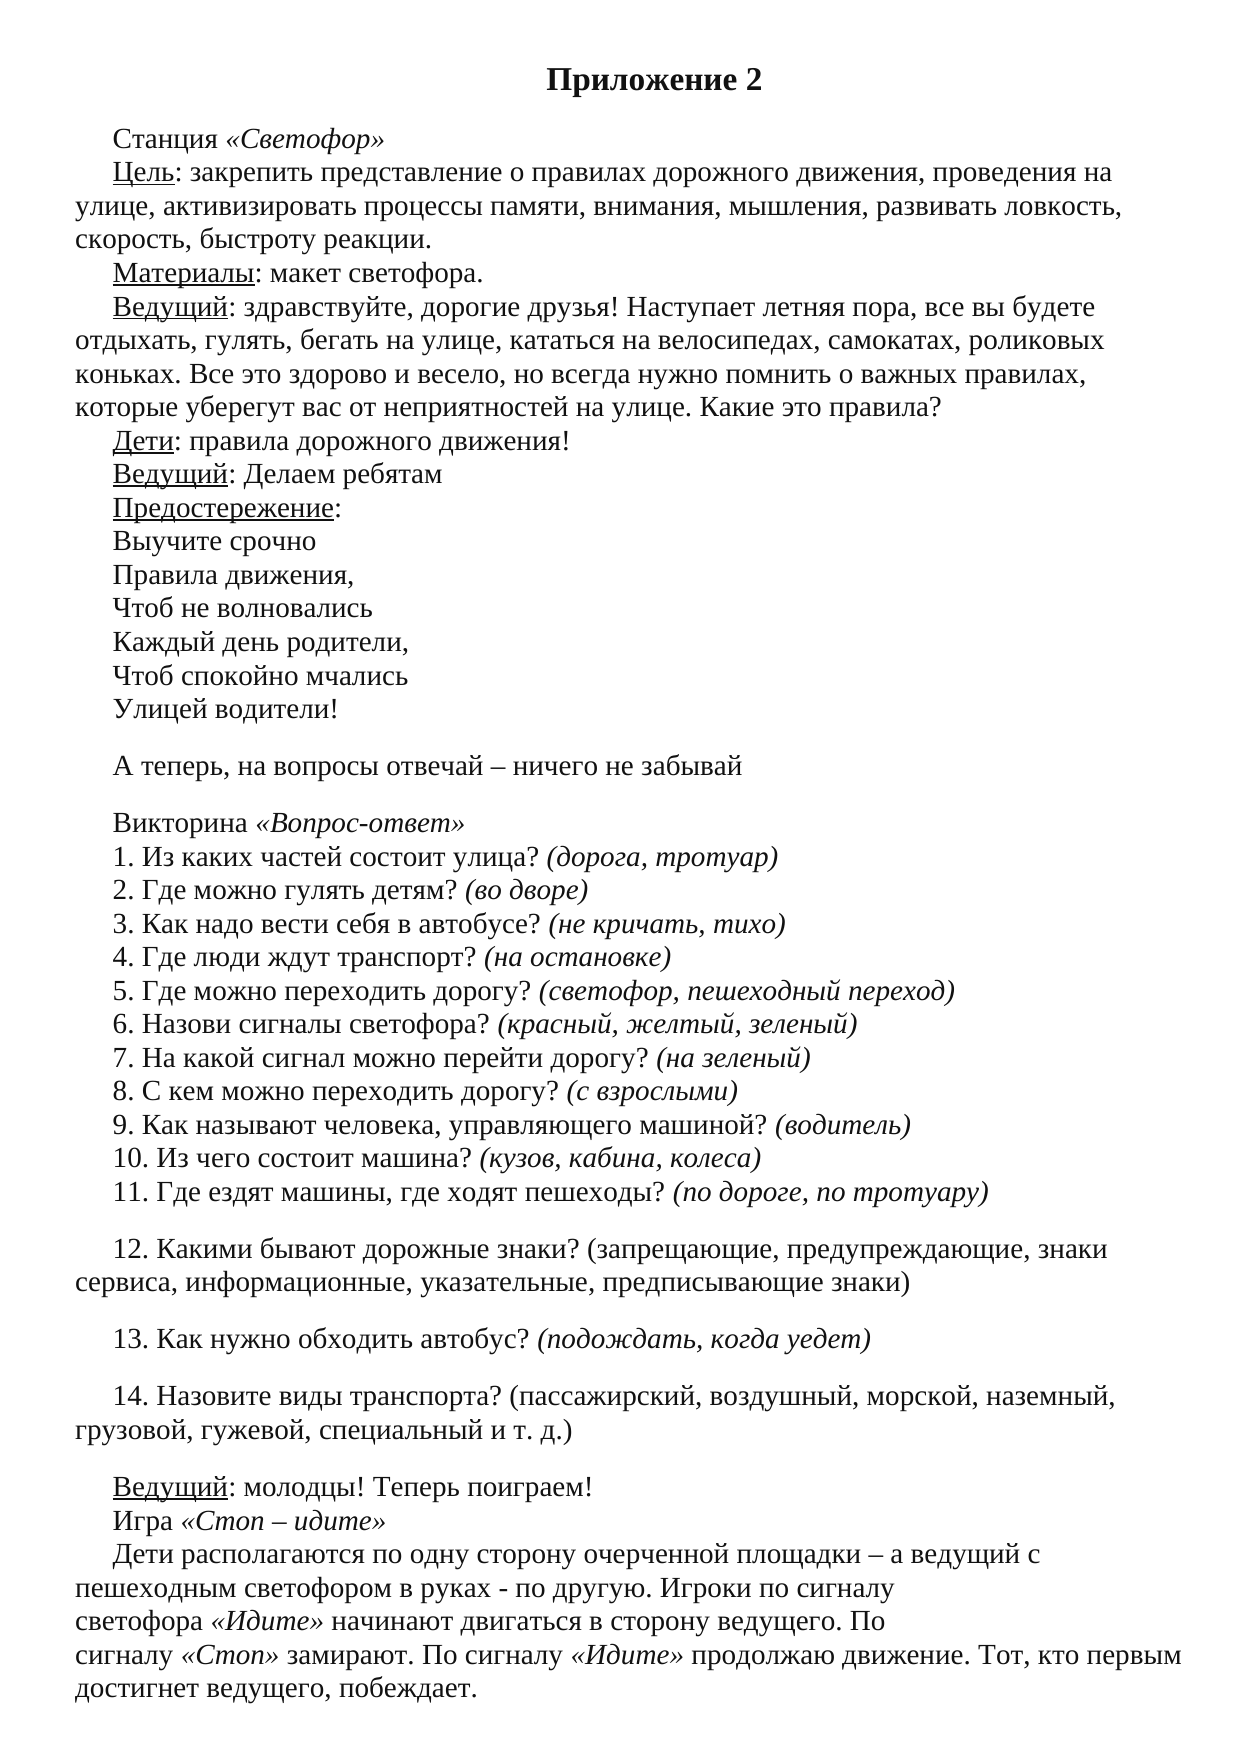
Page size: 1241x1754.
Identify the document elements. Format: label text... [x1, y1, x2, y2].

text 12. Какими бывают дорожные знаки? (запрещающие, предупреждающие, знаки сервиса, информационные, указательные, предписывающие знаки) [75, 1231, 1196, 1298]
text Ведущий: здравствуйте, дорогие друзья! Наступает летняя пора, все вы будете отдыхать, гулять, бегать на улице, кататься на велосипедах, самокатах, роликовых коньках. Все это здорово и весело, но всегда нужно помнить о важных правилах, которые уберегут вас от неприятностей на улице. Какие это правила? [75, 289, 1196, 423]
text Игра «Стоп – идите» [75, 1503, 1196, 1536]
text Викторина «Вопрос-ответ» [75, 805, 1196, 839]
text Улицей водители! [75, 691, 1196, 725]
text А теперь, на вопросы отвечай – ничего не забывай [75, 748, 1196, 782]
text 9. Как называют человека, управляющего машиной? (водитель) [75, 1107, 1196, 1141]
text Каждый день родители, [75, 624, 1196, 658]
text Дети располагаются по одну сторону очерченной площадки – а ведущий с пешеходным светофором в руках - по другую. Игроки по сигналу светофора «Идите» начинают двигаться в сторону ведущего. По сигналу «Стоп» замирают. По сигналу «Идите» продолжаю движение. Тот, кто первым достигнет ведущего, побеждает. [75, 1536, 1196, 1704]
text Правила движения, [75, 557, 1196, 591]
text Чтоб не волновались [75, 591, 1196, 624]
text 5. Где можно переходить дорогу? (светофор, пешеходный переход) [75, 973, 1196, 1006]
text 8. С кем можно переходить дорогу? (с взрослыми) [75, 1073, 1196, 1107]
text Цель: закрепить представление о правилах дорожного движения, проведения на улице, активизировать процессы памяти, внимания, мышления, развивать ловкость, скорость, быстроту реакции. [75, 154, 1196, 255]
text Ведущий: молодцы! Теперь поиграем! [75, 1469, 1196, 1503]
text 2. Где можно гулять детям? (во дворе) [75, 872, 1196, 906]
text 4. Где люди ждут транспорт? (на остановке) [75, 939, 1196, 973]
text 13. Как нужно обходить автобус? (подождать, когда уедет) [75, 1322, 1196, 1355]
text Предостережение: [75, 490, 1196, 523]
text Ведущий: Делаем ребятам [75, 456, 1196, 490]
text Чтоб спокойно мчались [75, 658, 1196, 691]
text Материалы: макет светофора. [75, 255, 1196, 289]
text 6. Назови сигналы светофора? (красный, желтый, зеленый) [75, 1006, 1196, 1040]
text 1. Из каких частей состоит улица? (дорога, тротуар) [75, 839, 1196, 872]
text 10. Из чего состоит машина? (кузов, кабина, колеса) [75, 1141, 1196, 1174]
text 3. Как надо вести себя в автобусе? (не кричать, тихо) [75, 906, 1196, 939]
text 11. Где ездят машины, где ходят пешеходы? (по дороге, по тротуару) [75, 1174, 1196, 1208]
text Выучите срочно [75, 523, 1196, 557]
text 7. На какой сигнал можно перейти дорогу? (на зеленый) [75, 1040, 1196, 1073]
text Дети: правила дорожного движения! [75, 423, 1196, 456]
text Станция «Светофор» [75, 121, 1196, 154]
text 14. Назовите виды транспорта? (пассажирский, воздушный, морской, наземный, грузовой, гужевой, специальный и т. д.) [75, 1378, 1196, 1446]
text Приложение 2 [75, 59, 1196, 97]
